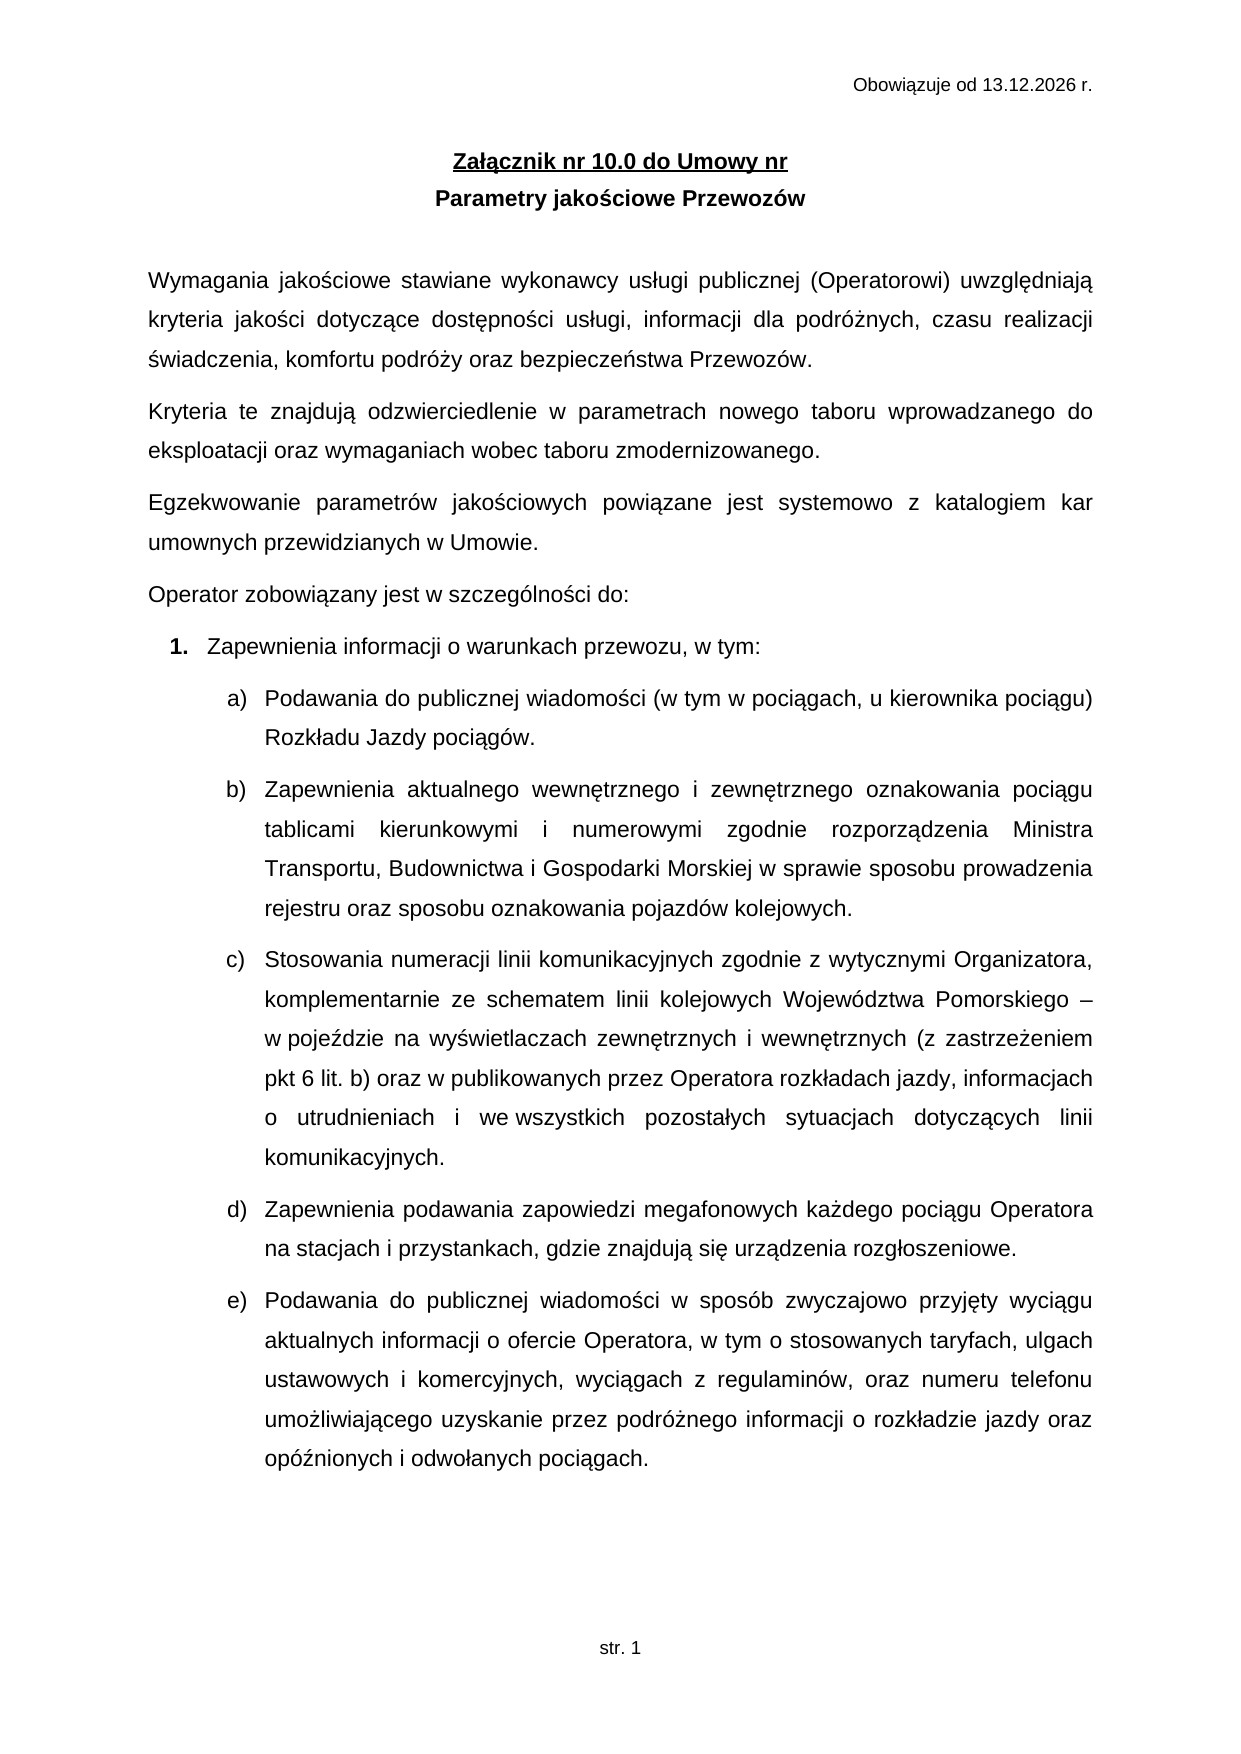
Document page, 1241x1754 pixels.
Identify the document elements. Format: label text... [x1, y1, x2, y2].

list Zapewnienia aktualnego wewnętrznego i zewnętrznego oznakowania pociągu tablicami kierunkowymi i numerowymi zgodnie rozporządzenia Ministra Transportu, Budownictwa i Gospodarki Morskiej w sprawie sposobu prowadzenia rejestru oraz sposobu oznakowania pojazdów kolejowych. [226, 776, 1093, 921]
list Podawania do publicznej wiadomości w sposób zwyczajowo przyjęty wyciągu aktualnych informacji o ofercie Operatora, w tym o stosowanych taryfach, ulgach ustawowych i komercyjnych, wyciągach z regulaminów, oraz numeru telefonu umożliwiającego uzyskanie przez podróżnego informacji o rozkładzie jazdy oraz opóźnionych i odwołanych pociągach. [227, 1287, 1093, 1472]
text Kryteria te znajdują odzwierciedlenie w parametrach nowego taboru wprowadzanego do eksploatacji oraz wymaganiach wobec taboru zmodernizowanego. [148, 398, 1093, 463]
text Operator zobowiązany jest w szczególności do: [148, 581, 1093, 607]
text Egzekwowanie parametrów jakościowych powiązane jest systemowo z katalogiem kar umownych przewidzianych w Umowie. [148, 489, 1093, 555]
list Zapewnienia informacji o warunkach przewozu, w tym: [169, 633, 1093, 659]
subtitle Parametry jakościowe Przewozów [148, 184, 1092, 211]
list Zapewnienia podawania zapowiedzi megafonowych każdego pociągu Operatora na stacjach i przystankach, gdzie znajdują się urządzenia rozgłoszeniowe. [227, 1196, 1093, 1262]
list Podawania do publicznej wiadomości (w tym w pociągach, u kierownika pociągu) Rozkładu Jazdy pociągów. [227, 684, 1093, 750]
text Wymagania jakościowe stawiane wykonawcy usługi publicznej (Operatorowi) uwzględniają kryteria jakości dotyczące dostępności usługi, informacji dla podróżnych, czasu realizacji świadczenia, komfortu podróży oraz bezpieczeństwa Przewozów. [148, 267, 1093, 372]
list Stosowania numeracji linii komunikacyjnych zgodnie z wytycznymi Organizatora, komplementarnie ze schematem linii kolejowych Województwa Pomorskiego – w pojeździe na wyświetlaczach zewnętrznych i wewnętrznych (z zastrzeżeniem pkt 6 lit. b) oraz w publikowanych przez Operatora rozkładach jazdy, informacjach o utrudnieniach i we wszystkich pozostałych sytuacjach dotyczących linii komunikacyjnych. [226, 946, 1093, 1170]
text Załącznik nr 10.0 do Umowy nr [148, 148, 1092, 174]
